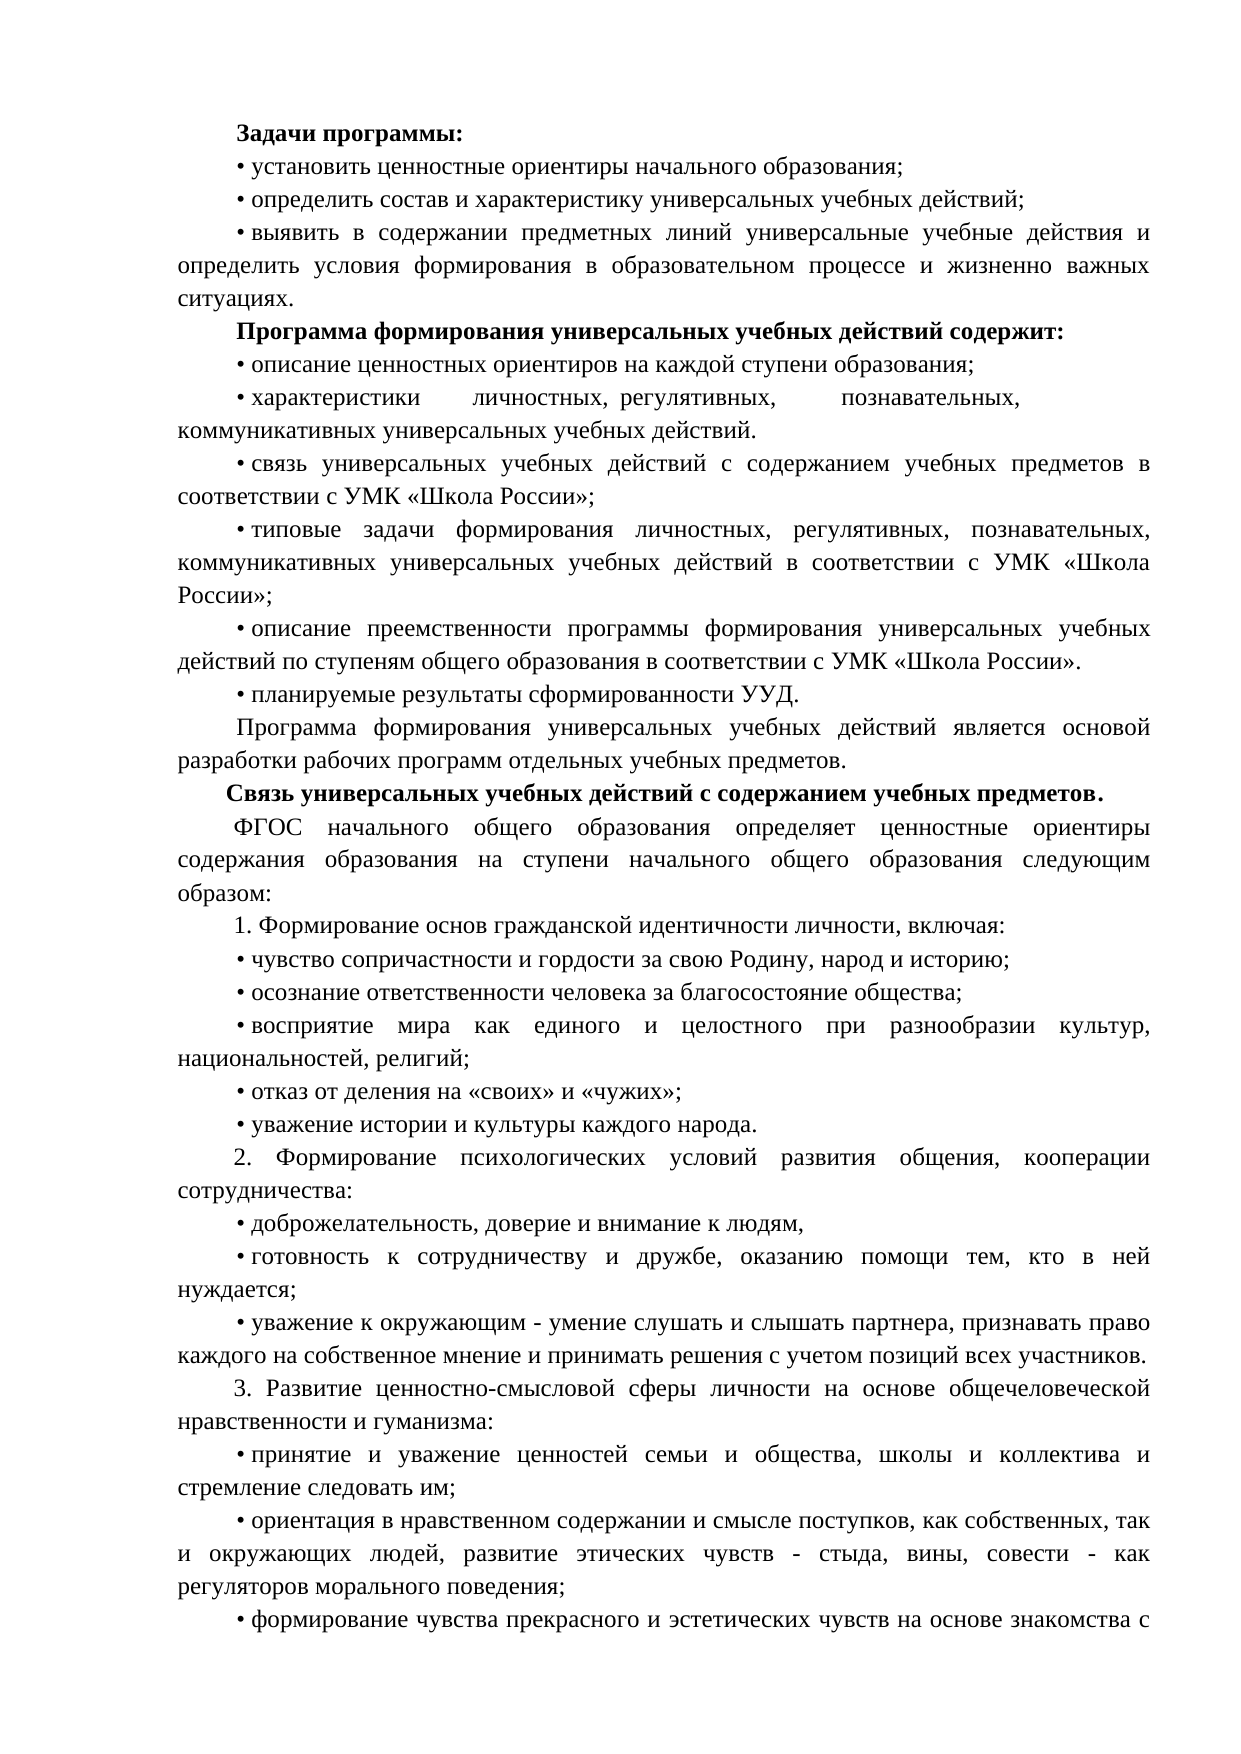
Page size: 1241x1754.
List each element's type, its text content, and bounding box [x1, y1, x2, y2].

text Программа формирования универсальных учебных действий является основой разработки рабочих программ отдельных учебных предметов. [177, 712, 1152, 774]
list характеристики личностных, регулятивных, познавательных, коммуникативных универсальных учебных действий. [177, 382, 1152, 444]
text Связь универсальных учебных действий с содержанием учебных предметов. [177, 778, 1152, 807]
list доброжелательность, доверие и внимание к людям, [177, 1208, 1152, 1237]
list принятие и уважение ценностей семьи и общества, школы и коллектива и стремление следовать им; [177, 1439, 1152, 1501]
text ФГОС начального общего образования определяет ценностные ориентиры содержания образования на ступени начального общего образования следующим образом: [177, 812, 1152, 906]
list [177, 1604, 1152, 1633]
list определить состав и характеристику универсальных учебных действий; [177, 184, 1152, 213]
list чувство сопричастности и гордости за свою Родину, народ и историю; [177, 944, 1152, 972]
list отказ от деления на «своих» и «чужих»; [177, 1076, 1152, 1104]
list описание ценностных ориентиров на каждой ступени образования; [177, 349, 1152, 378]
list планируемые результаты сформированности УУД. [177, 679, 1152, 708]
list описание преемственности программы формирования универсальных учебных действий по ступеням общего образования в соответствии с УМК «Школа России». [177, 613, 1152, 675]
text Задачи программы: [177, 118, 1152, 147]
list восприятие мира как единого и целостного при разнообразии культур, национальностей, религий; [177, 1010, 1152, 1071]
list уважение к окружающим - умение слушать и слышать партнера, признавать право каждого на собственное мнение и принимать решения с учетом позиций всех участников. [177, 1307, 1152, 1369]
list уважение истории и культуры каждого народа. [177, 1109, 1152, 1137]
list типовые задачи формирования личностных, регулятивных, познавательных, коммуникативных универсальных учебных действий в соответствии с УМК «Школа России»; [177, 514, 1152, 609]
text 1. Формирование основ гражданской идентичности личности, включая: [177, 911, 1152, 939]
list готовность к сотрудничеству и дружбе, оказанию помощи тем, кто в ней нуждается; [177, 1241, 1152, 1303]
list выявить в содержании предметных линий универсальные учебные действия и определить условия формирования в образовательном процессе и жизненно важных ситуациях. [177, 217, 1152, 312]
list осознание ответственности человека за благосостояние общества; [177, 977, 1152, 1005]
text Программа формирования универсальных учебных действий содержит: [177, 316, 1152, 345]
text 2. Формирование психологических условий развития общения, кооперации сотрудничества: [177, 1142, 1152, 1203]
list связь универсальных учебных действий с содержанием учебных предметов в соответствии с УМК «Школа России»; [177, 448, 1152, 510]
list установить ценностные ориентиры начального образования; [177, 151, 1152, 180]
list ориентация в нравственном содержании и смысле поступков, как собственных, так и окружающих людей, развитие этических чувств - стыда, вины, совести - как регуляторов морального поведения; [177, 1505, 1152, 1600]
text 3. Развитие ценностно-смысловой сферы личности на основе общечеловеческой нравственности и гуманизма: [177, 1373, 1152, 1435]
